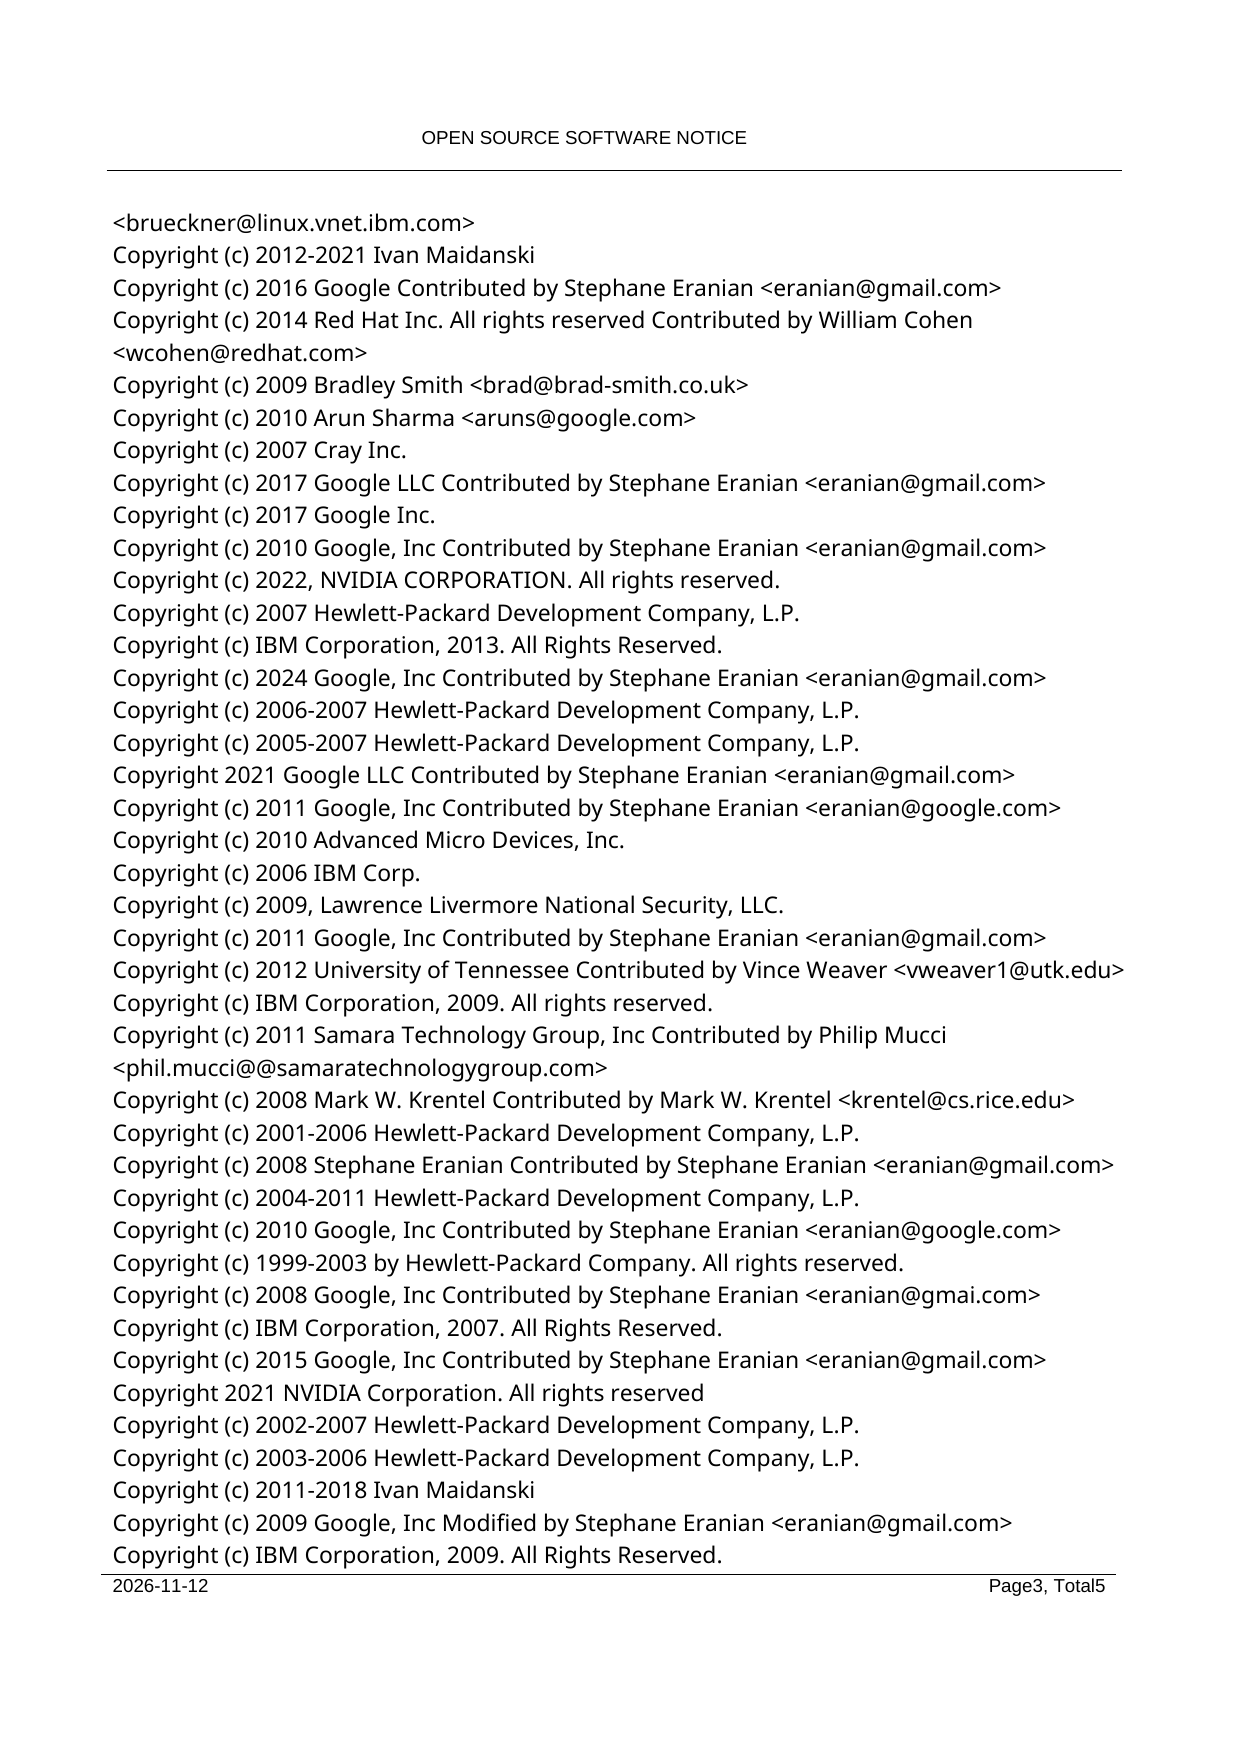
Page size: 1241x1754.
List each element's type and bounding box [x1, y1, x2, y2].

text [112, 206, 1128, 1571]
